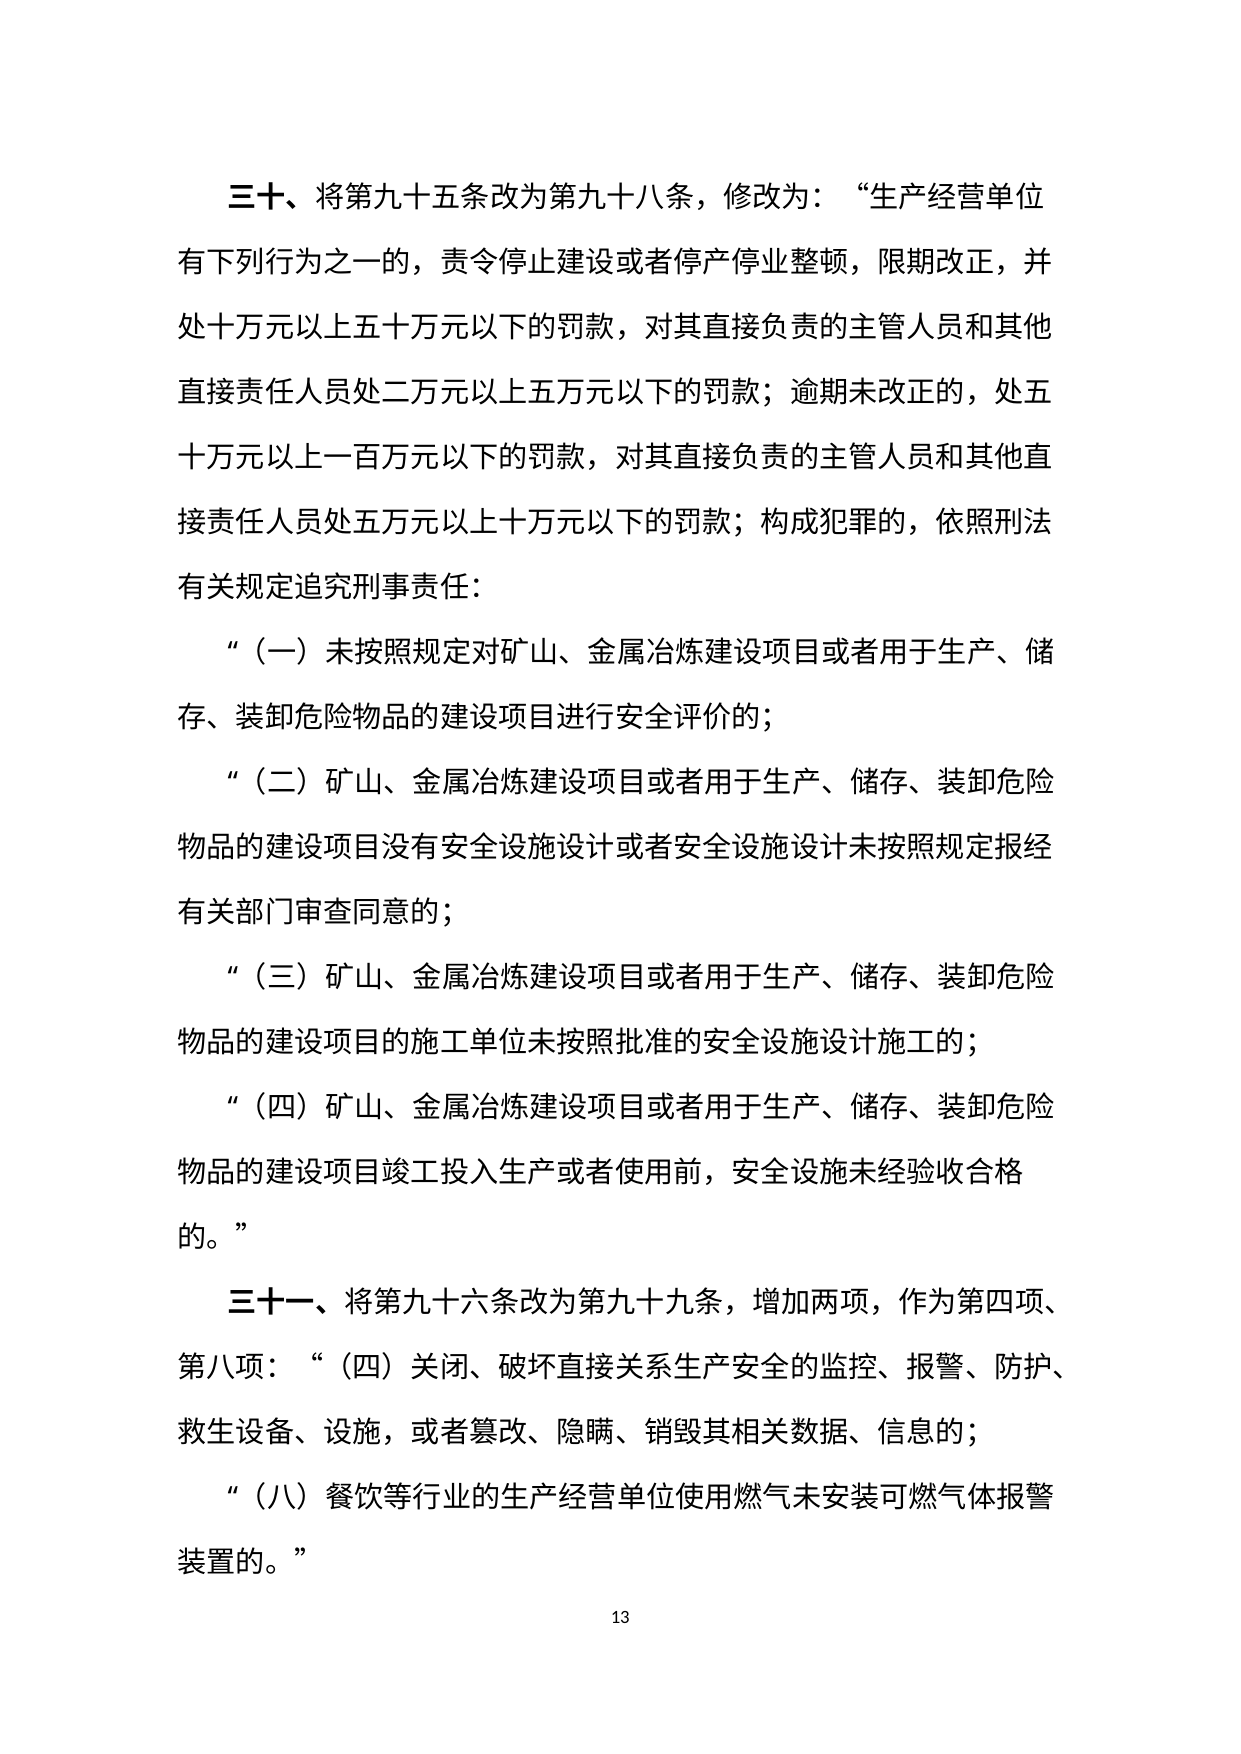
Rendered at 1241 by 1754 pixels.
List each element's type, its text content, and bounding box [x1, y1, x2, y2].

text “（四）矿山、金属冶炼建设项目或者用于生产、储存、装卸危险物品的建设项目竣工投入生产或者使用前，安全设施未经验收合格的。” [177, 1072, 1063, 1267]
text “（三）矿山、金属冶炼建设项目或者用于生产、储存、装卸危险物品的建设项目的施工单位未按照批准的安全设施设计施工的； [177, 942, 1063, 1072]
text 三十、将第九十五条改为第九十八条，修改为：“生产经营单位有下列行为之一的，责令停止建设或者停产停业整顿，限期改正，并处十万元以上五十万元以下的罚款，对其直接负责的主管人员和其他直接责任人员处二万元以上五万元以下的罚款；逾期未改正的，处五十万元以上一百万元以下的罚款，对其直接负责的主管人员和其他直接责任人员处五万元以上十万元以下的罚款；构成犯罪的，依照刑法有关规定追究刑事责任： [177, 162, 1063, 617]
text “（一）未按照规定对矿山、金属冶炼建设项目或者用于生产、储存、装卸危险物品的建设项目进行安全评价的； [177, 617, 1063, 747]
text 三十一、将第九十六条改为第九十九条，增加两项，作为第四项、第八项：“（四）关闭、破坏直接关系生产安全的监控、报警、防护、救生设备、设施，或者篡改、隐瞒、销毁其相关数据、信息的； [177, 1267, 1063, 1462]
text “（八）餐饮等行业的生产经营单位使用燃气未安装可燃气体报警装置的。” [177, 1462, 1063, 1592]
text “（二）矿山、金属冶炼建设项目或者用于生产、储存、装卸危险物品的建设项目没有安全设施设计或者安全设施设计未按照规定报经有关部门审查同意的； [177, 747, 1063, 942]
